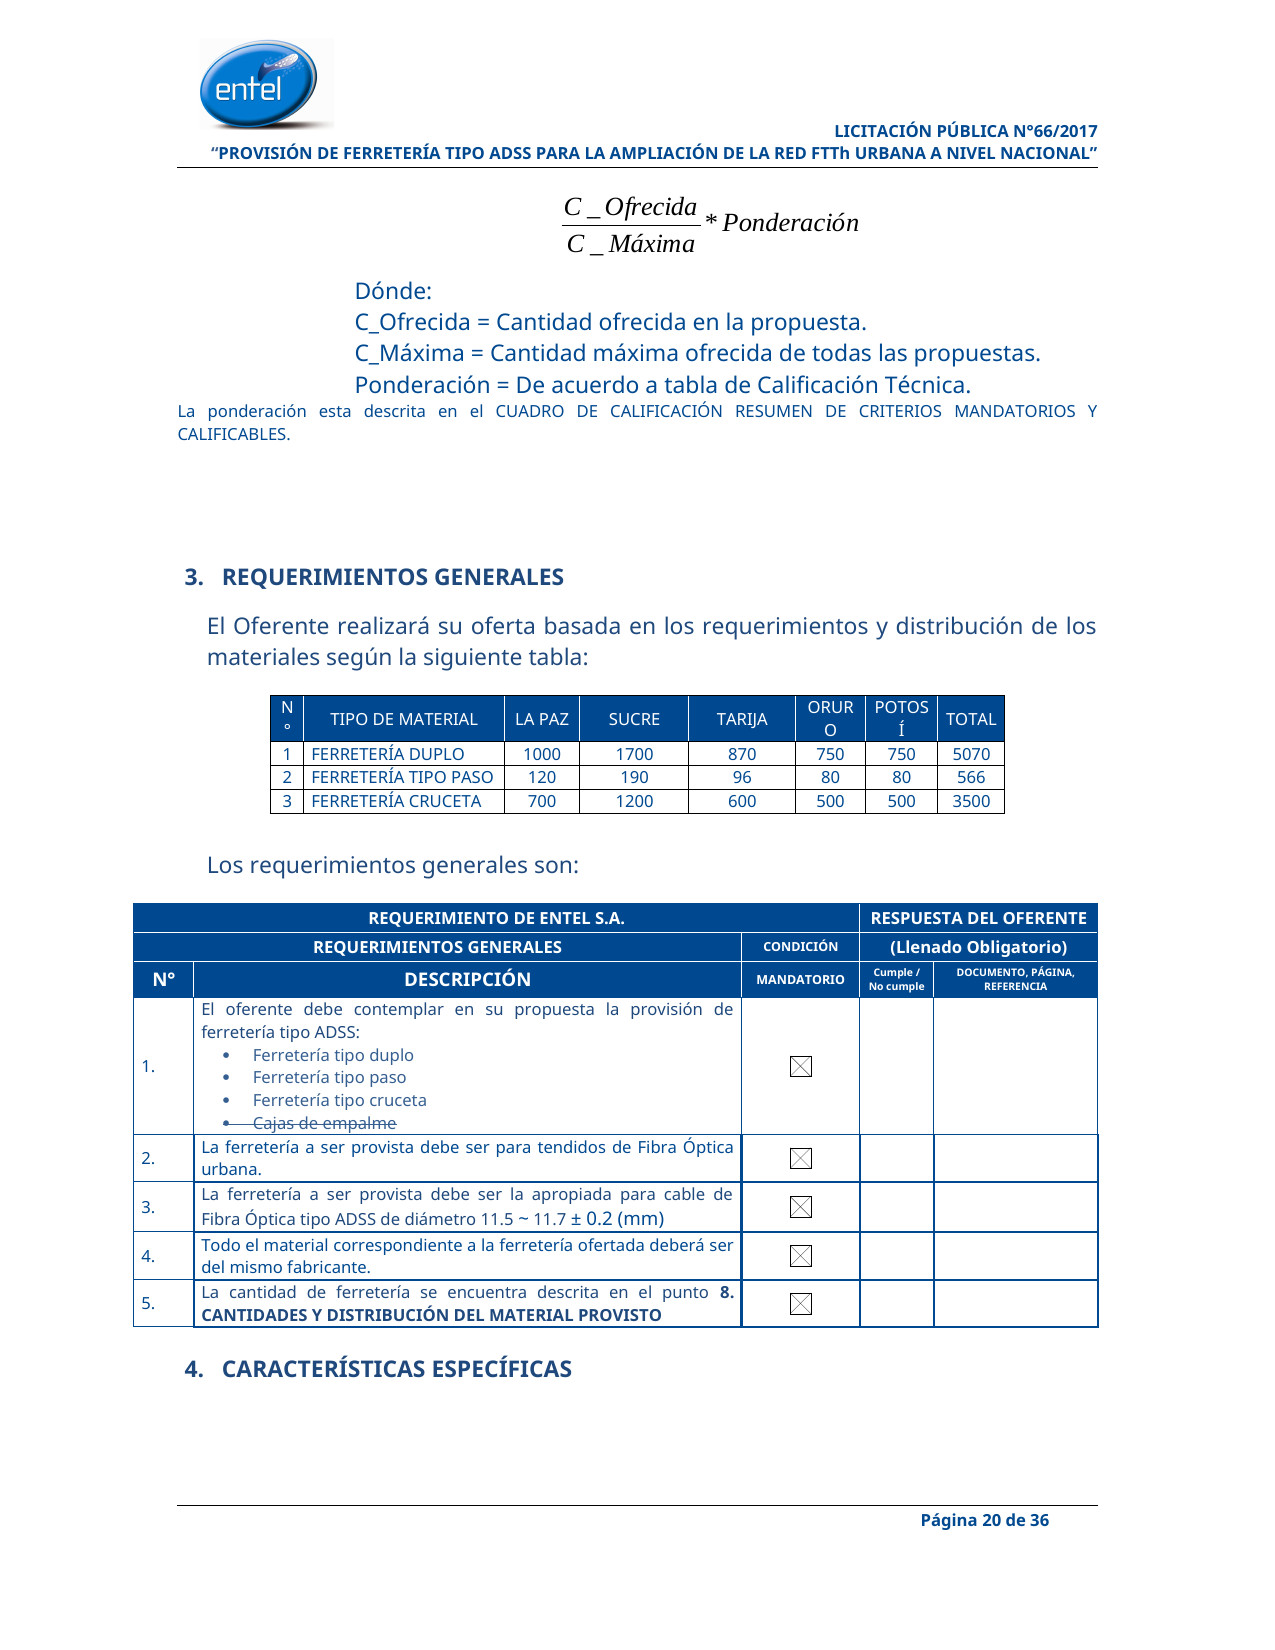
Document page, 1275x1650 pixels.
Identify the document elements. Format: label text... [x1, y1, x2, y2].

table_cell [935, 1135, 1097, 1181]
table_cell DESCRIPCIÓN [194, 962, 741, 997]
list REQUERIMIENTOS GENERALES [184, 561, 1098, 592]
list El Oferente realizará su oferta basada en los requerimientos y distribución de los materiales según la siguiente tabla: [207, 609, 1098, 672]
table_cell [860, 998, 933, 1134]
table_cell [861, 1233, 933, 1278]
table_cell 1 [271, 742, 303, 765]
table_cell 870 [689, 742, 795, 765]
table_cell 2 [271, 766, 303, 789]
table_cell 500 [796, 790, 865, 812]
list Ponderación = De acuerdo a tabla de Calificación Técnica. [354, 369, 1098, 400]
table_cell FERRETERÍA DUPLO [304, 742, 504, 765]
table_cell [743, 1183, 859, 1231]
table_cell MANDATORIO [742, 962, 859, 997]
table_cell [134, 1182, 193, 1231]
table_header N° [271, 696, 303, 741]
table_cell Todo el material correspondiente a la ferretería ofertada deberá ser del mismo fabricante. [195, 1233, 740, 1278]
table_header LA PAZ [505, 696, 579, 741]
table_cell 190 [580, 766, 688, 789]
list C_Máxima = Cantidad máxima ofrecida de todas las propuestas. [354, 337, 1098, 369]
table_cell 500 [866, 790, 937, 812]
table_cell [742, 998, 859, 1134]
list C_Ofrecida = Cantidad ofrecida en la propuesta. [354, 306, 1098, 337]
table_cell (Llenado Obligatorio) [860, 933, 1097, 961]
table_cell [134, 1280, 193, 1326]
table_cell 96 [689, 766, 795, 789]
table_cell [861, 1135, 933, 1181]
table_cell La ferretería a ser provista debe ser la apropiada para cable de Fibra Óptica tipo ADSS de diámetro 11.5 ~ 11.7 ± 0.2 (mm) [195, 1183, 740, 1231]
table_header POTOSÍ [866, 696, 937, 741]
table_cell [743, 1233, 859, 1278]
table_header REQUERIMIENTO DE ENTEL S.A. [134, 904, 859, 932]
table_cell Cumple / No cumple [860, 962, 933, 997]
table_cell 1700 [580, 742, 688, 765]
table_cell [743, 1281, 859, 1326]
table_cell FERRETERÍA TIPO PASO [304, 766, 504, 789]
table_cell CONDICIÓN [742, 933, 859, 961]
table_cell 3500 [938, 790, 1004, 812]
table_cell 80 [866, 766, 937, 789]
table_cell 750 [796, 742, 865, 765]
table_cell DOCUMENTO, PÁGINA, REFERENCIA [934, 962, 1097, 997]
table_header RESPUESTA DEL OFERENTE [860, 904, 1097, 932]
table_header TOTAL [938, 696, 1004, 741]
table_cell La ferretería a ser provista debe ser para tendidos de Fibra Óptica urbana. [195, 1135, 740, 1181]
list Los requerimientos generales son: [207, 849, 1098, 880]
table_cell 1200 [580, 790, 688, 812]
table_cell 120 [505, 766, 579, 789]
table_cell 566 [938, 766, 1004, 789]
table_cell 750 [866, 742, 937, 765]
text La ponderación esta descrita en el CUADRO DE CALIFICACIÓN RESUMEN DE CRITERIOS MANDATORIOS Y CALIFICABLES. [177, 400, 1098, 445]
table_cell [861, 1281, 933, 1326]
table_cell 600 [689, 790, 795, 812]
table_cell El oferente debe contemplar en su propuesta la provisión de ferretería tipo ADSS: Ferretería tipo duplo Ferretería tipo paso Ferretería tipo cruceta Cajas de empalme [194, 998, 741, 1134]
table_header TIPO DE MATERIAL [304, 696, 504, 741]
table_header SUCRE [580, 696, 688, 741]
table_cell [935, 1183, 1097, 1231]
table_cell La cantidad de ferretería se encuentra descrita en el punto 8. CANTIDADES Y DISTRIBUCIÓN DEL MATERIAL PROVISTO [195, 1281, 740, 1326]
table_cell [934, 998, 1097, 1134]
table_cell [134, 998, 193, 1134]
table_cell [861, 1183, 933, 1231]
table_cell [935, 1281, 1097, 1326]
picture [199, 38, 335, 130]
table_cell [134, 1135, 193, 1181]
table_cell 1000 [505, 742, 579, 765]
table_cell 3 [271, 790, 303, 812]
list CARACTERÍSTICAS ESPECÍFICAS [184, 1353, 1098, 1384]
table_cell 80 [796, 766, 865, 789]
table_cell [134, 1232, 193, 1278]
table_cell [935, 1233, 1097, 1278]
table_cell [743, 1135, 859, 1181]
table_cell 5070 [938, 742, 1004, 765]
table_header TARIJA [689, 696, 795, 741]
table_cell FERRETERÍA CRUCETA [304, 790, 504, 812]
list Dónde: [348, 275, 1098, 306]
table_cell REQUERIMIENTOS GENERALES [134, 933, 741, 961]
table_header ORURO [796, 696, 865, 741]
table_cell N° [134, 962, 193, 997]
table_cell 700 [505, 790, 579, 812]
